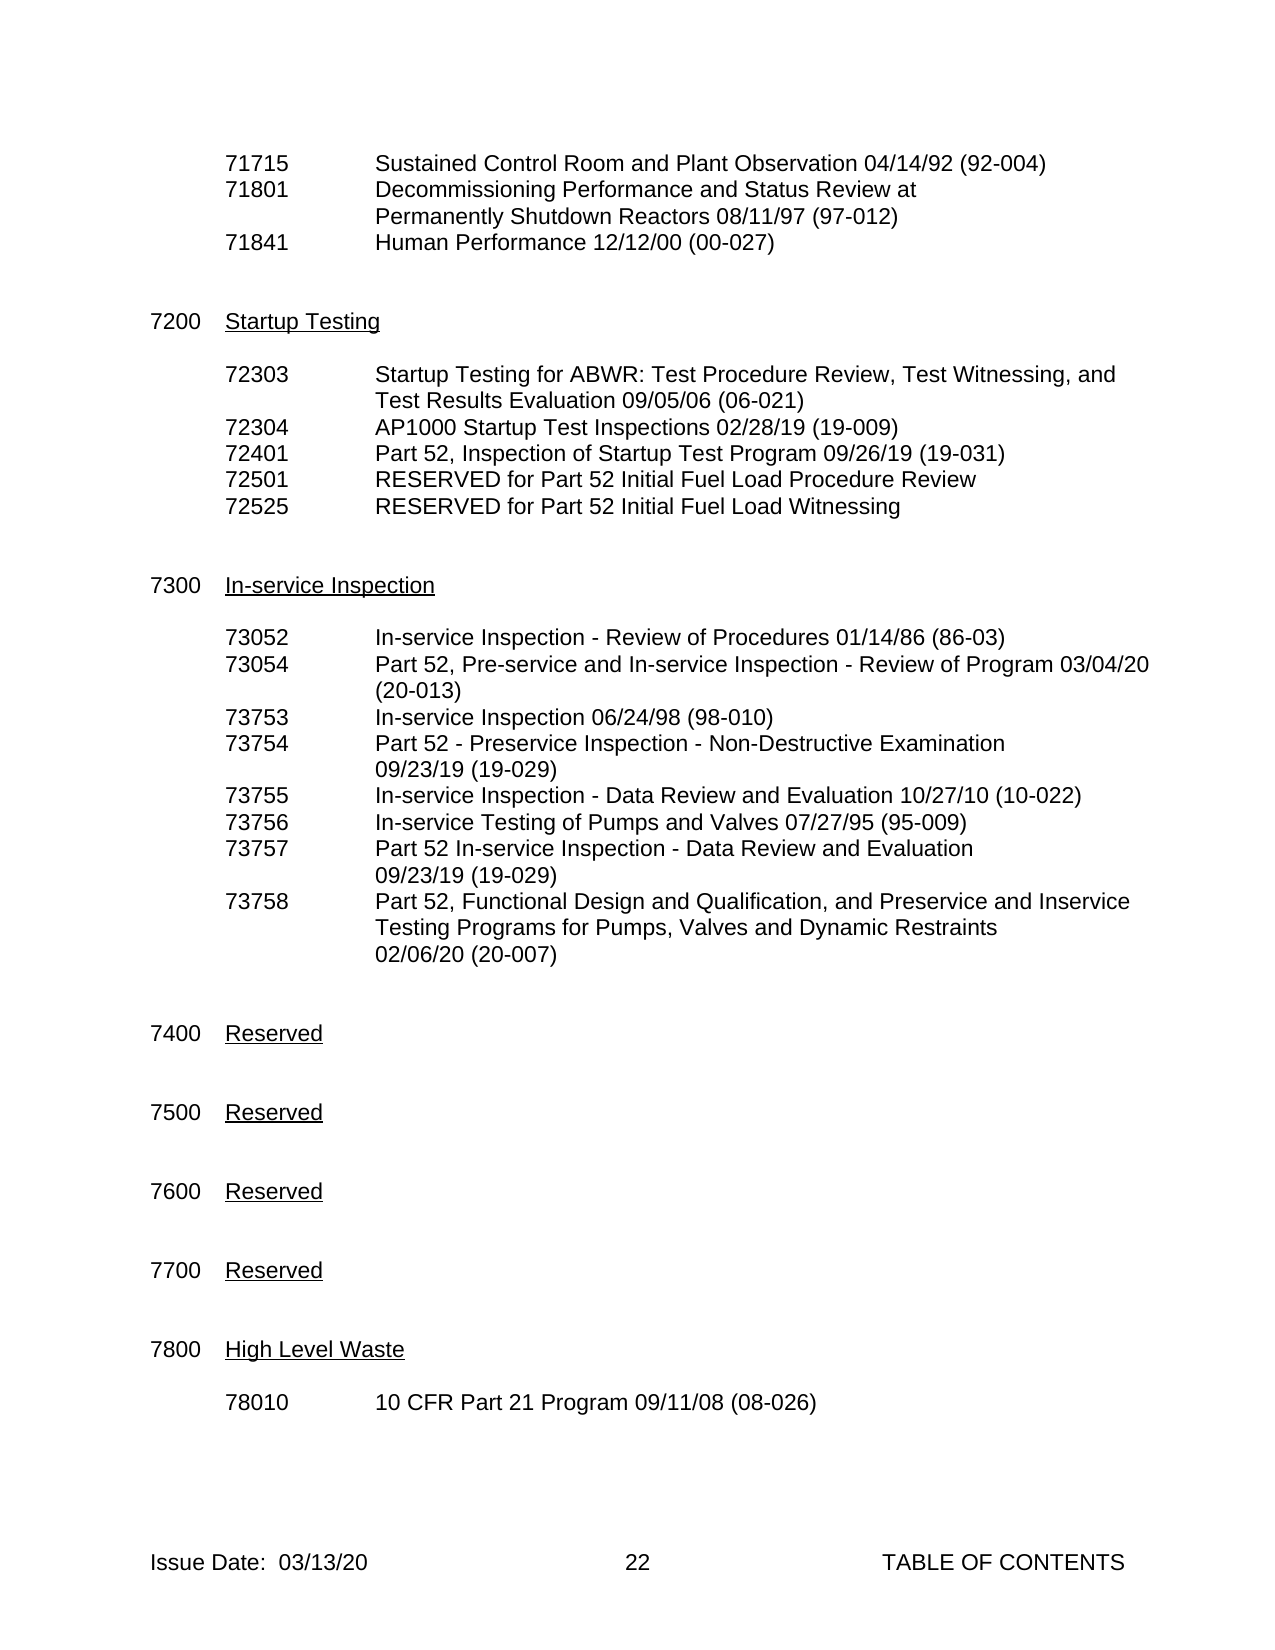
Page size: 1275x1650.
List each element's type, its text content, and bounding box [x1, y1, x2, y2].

text 73758 Part 52, Functional Design and Qualification, and Preservice and Inservice Testing Programs for Pumps, Valves and Dynamic Restraints [150, 888, 1172, 941]
text 09/23/19 (19-029) [150, 756, 1172, 782]
text 72401 Part 52, Inspection of Startup Test Program 09/26/19 (19-031) [150, 440, 1172, 466]
text 7400 Reserved [150, 1020, 1172, 1046]
text 73753 In-service Inspection 06/24/98 (98-010) [150, 703, 1172, 730]
text Permanently Shutdown Reactors 08/11/97 (97-012) [150, 203, 1172, 229]
text 72304 AP1000 Startup Test Inspections 02/28/19 (19-009) [150, 413, 1172, 440]
text 72303 Startup Testing for ABWR: Test Procedure Review, Test Witnessing, and Test Results Evaluation 09/05/06 (06-021) [150, 361, 1172, 413]
text 09/23/19 (19-029) [150, 862, 1172, 888]
text 78010 10 CFR Part 21 Program 09/11/08 (08-026) [150, 1389, 1172, 1415]
text 71801 Decommissioning Performance and Status Review at [150, 176, 1172, 203]
text 73754 Part 52 - Preservice Inspection - Non-Destructive Examination [150, 730, 1172, 756]
text 71841 Human Performance 12/12/00 (00-027) [150, 229, 1172, 255]
text 73756 In-service Testing of Pumps and Valves 07/27/95 (95-009) [150, 809, 1172, 835]
text 73757 Part 52 In-service Inspection - Data Review and Evaluation [150, 835, 1172, 862]
text 73054 Part 52, Pre-service and In-service Inspection - Review of Program 03/04/20 (20-013) [150, 651, 1172, 703]
text 02/06/20 (20-007) [150, 941, 1172, 967]
list High Level Waste [150, 1336, 1172, 1362]
text 7200 Startup Testing [150, 308, 1172, 334]
text 7500 Reserved [150, 1099, 1172, 1125]
text 72501 RESERVED for Part 52 Initial Fuel Load Procedure Review [150, 466, 1172, 493]
text 7600 Reserved [150, 1178, 1172, 1204]
text 73755 In-service Inspection - Data Review and Evaluation 10/27/10 (10-022) [150, 782, 1172, 809]
text 7700 Reserved [150, 1257, 1172, 1283]
text 72525 RESERVED for Part 52 Initial Fuel Load Witnessing [150, 493, 1172, 519]
text 73052 In-service Inspection - Review of Procedures 01/14/86 (86-03) [150, 624, 1172, 651]
text 71715 Sustained Control Room and Plant Observation 04/14/92 (92-004) [150, 150, 1172, 176]
text 7300 In-service Inspection [150, 572, 1172, 598]
